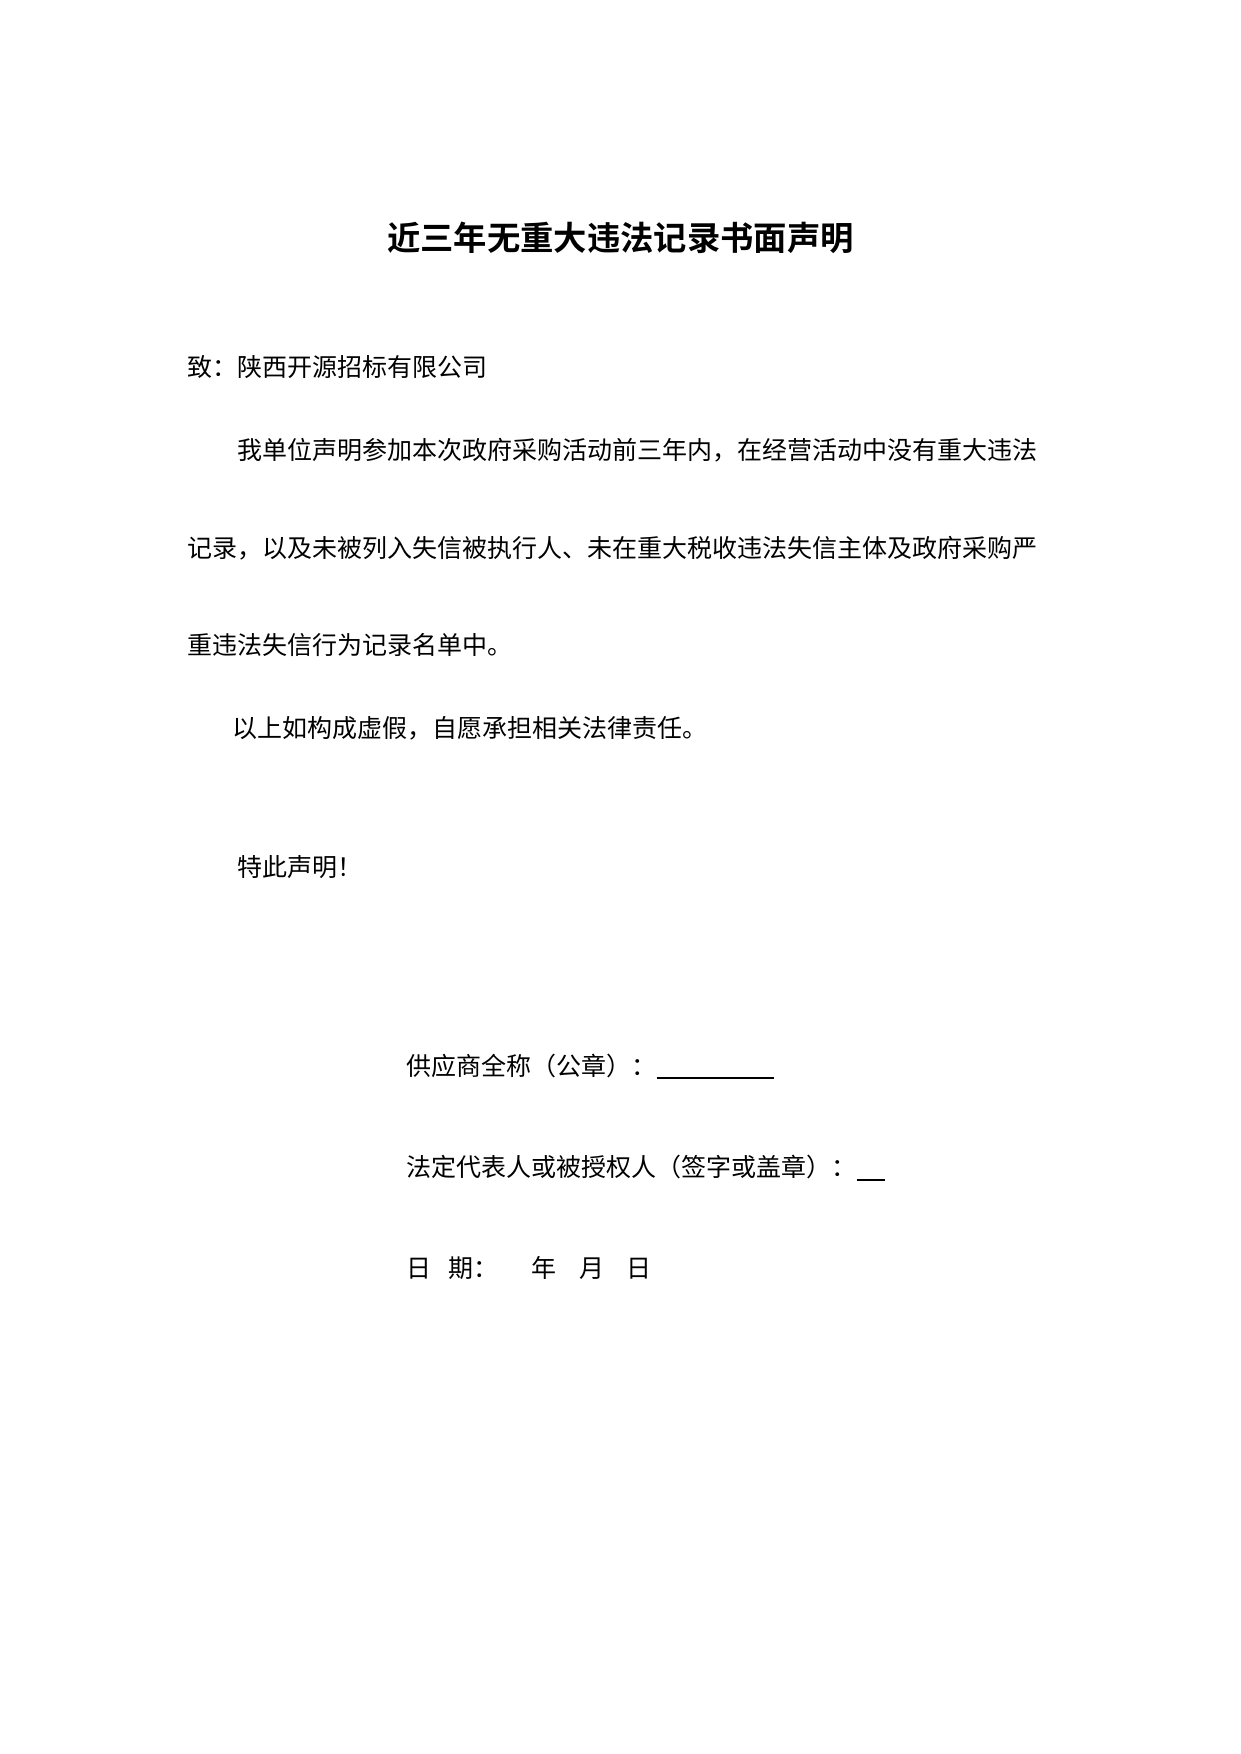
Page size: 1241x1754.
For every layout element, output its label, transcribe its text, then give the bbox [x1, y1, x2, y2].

text 以上如构成虚假，自愿承担相关法律责任。 [187, 694, 1053, 759]
text 特此声明！ [187, 833, 1053, 898]
text 法定代表人或被授权人（签字或盖章）： [187, 1133, 1053, 1198]
text 我单位声明参加本次政府采购活动前三年内，在经营活动中没有重大违法记录，以及未被列入失信被执行人、未在重大税收违法失信主体及政府采购严重违法失信行为记录名单中。 [187, 416, 1053, 676]
text 近三年无重大违法记录书面声明 [187, 203, 1053, 268]
text 供应商全称（公章）： [187, 1032, 1053, 1097]
text 致：陕西开源招标有限公司 [187, 333, 1053, 398]
text 日 期： 年 月 日 [187, 1234, 1053, 1299]
